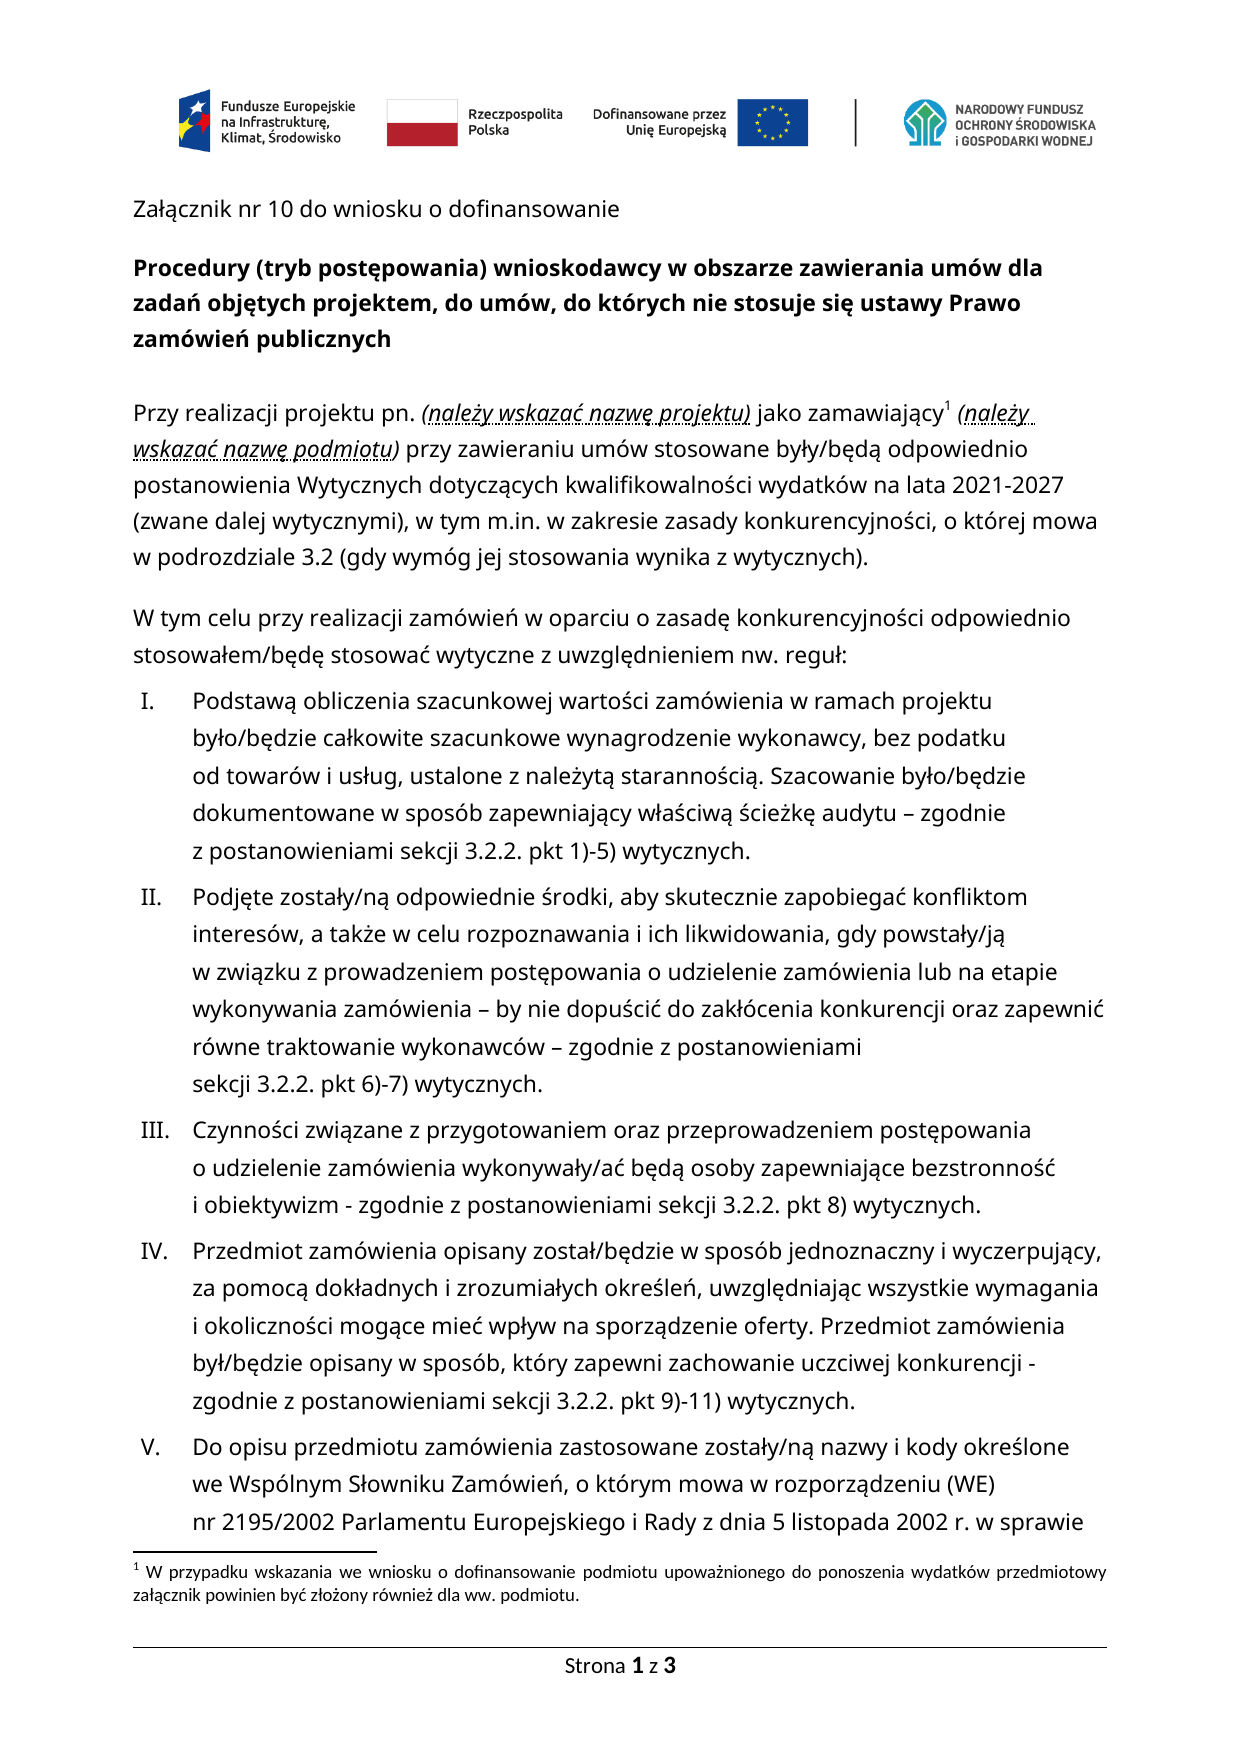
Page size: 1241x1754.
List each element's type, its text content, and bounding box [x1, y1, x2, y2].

text Procedury (tryb postępowania) wnioskodawcy w obszarze zawierania umów dla zadań objętych projektem, do umów, do których nie stosuje się ustawy Prawo zamówień publicznych [133, 251, 1107, 354]
list Podjęte zostały/ną odpowiednie środki, aby skutecznie zapobiegać konfliktom interesów, a także w celu rozpoznawania i ich likwidowania, gdy powstały/ją w związku z prowadzeniem postępowania o udzielenie zamówienia lub na etapie wykonywania zamówienia – by nie dopuścić do zakłócenia konkurencji oraz zapewnić równe traktowanie wykonawców – zgodnie z postanowieniami sekcji 3.2.2. pkt 6)-7) wytycznych. [141, 881, 1107, 1099]
list Czynności związane z przygotowaniem oraz przeprowadzeniem postępowania o udzielenie zamówienia wykonywały/ać będą osoby zapewniające bezstronność i obiektywizm - zgodnie z postanowieniami sekcji 3.2.2. pkt 8) wytycznych. [141, 1114, 1107, 1220]
text Przy realizacji projektu pn. (należy wskazać nazwę projektu) jako zamawiający (należy wskazać nazwę podmiotu) przy zawieraniu umów stosowane były/będą odpowiednio postanowienia Wytycznych dotyczących kwalifikowalności wydatków na lata 2021-2027 (zwane dalej wytycznymi), w tym m.in. w zakresie zasady konkurencyjności, o której mowa w podrozdziale 3.2 (gdy wymóg jej stosowania wynika z wytycznych). [133, 397, 1107, 572]
list Przedmiot zamówienia opisany został/będzie w sposób jednoznaczny i wyczerpujący, za pomocą dokładnych i zrozumiałych określeń, uwzględniając wszystkie wymagania i okoliczności mogące mieć wpływ na sporządzenie oferty. Przedmiot zamówienia był/będzie opisany w sposób, który zapewni zachowanie uczciwej konkurencji - zgodnie z postanowieniami sekcji 3.2.2. pkt 9)-11) wytycznych. [141, 1235, 1107, 1416]
picture [162, 73, 1108, 168]
list Podstawą obliczenia szacunkowej wartości zamówienia w ramach projektu było/będzie całkowite szacunkowe wynagrodzenie wykonawcy, bez podatku od towarów i usług, ustalone z należytą starannością. Szacowanie było/będzie dokumentowane w sposób zapewniający właściwą ścieżkę audytu – zgodnie z postanowieniami sekcji 3.2.2. pkt 1)-5) wytycznych. [141, 685, 1107, 866]
text W tym celu przy realizacji zamówień w oparciu o zasadę konkurencyjności odpowiednio stosowałem/będę stosować wytyczne z uwzględnieniem nw. reguł: [133, 601, 1107, 670]
subtitle Załącznik nr 10 do wniosku o dofinansowanie [133, 193, 1107, 224]
